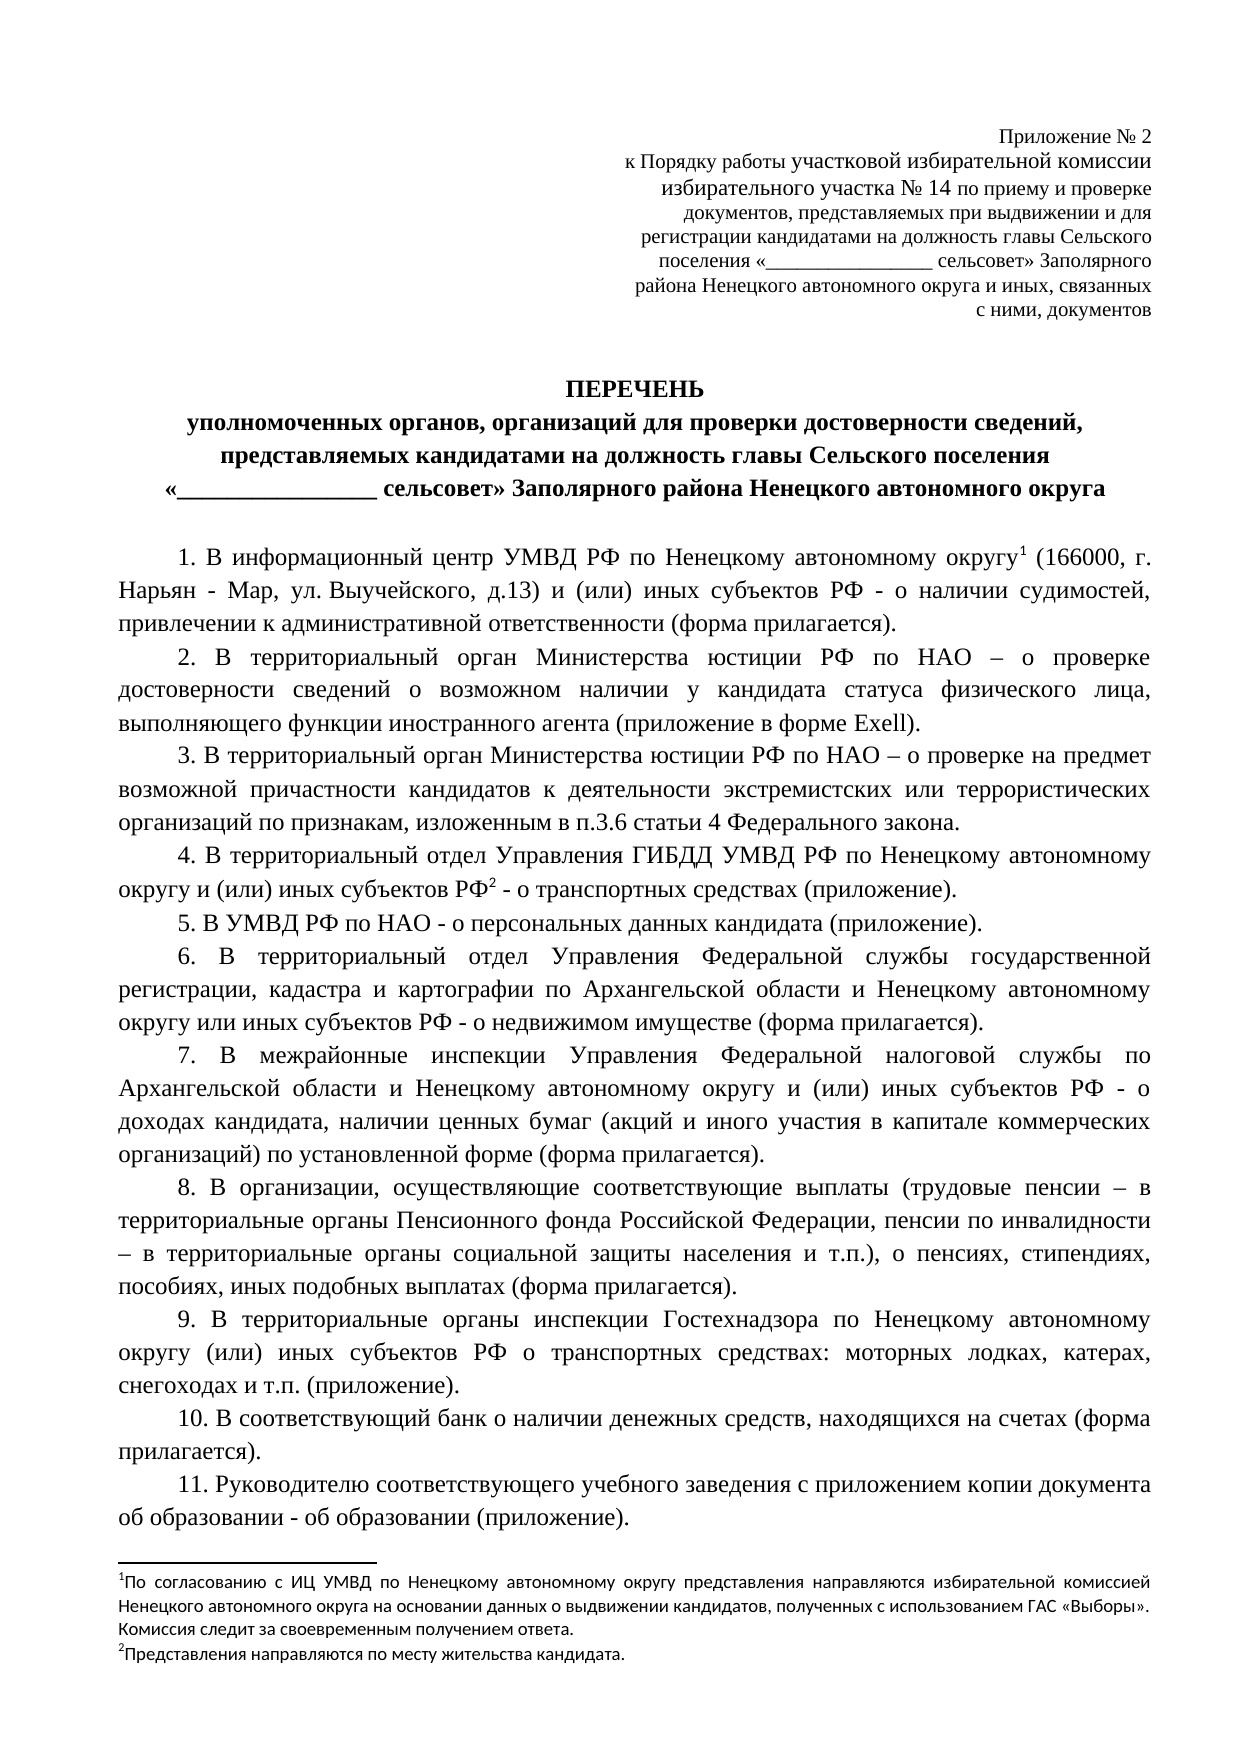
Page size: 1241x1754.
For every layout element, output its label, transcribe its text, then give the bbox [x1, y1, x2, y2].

text 7. В межрайонные инспекции Управления Федеральной налоговой службы по Архангельской области и Ненецкому автономному округу и (или) иных субъектов РФ - о доходах кандидата, наличии ценных бумаг (акций и иного участия в капитале коммерческих организаций) по установленной форме (форма прилагается). [118, 1040, 1152, 1168]
text ПЕРЕЧЕНЬ [118, 374, 1152, 402]
text уполномоченных органов, организаций для проверки достоверности сведений, представляемых кандидатами на должность главы Сельского поселения «________________ сельсовет» Заполярного района Ненецкого автономного округа [118, 407, 1152, 501]
text 9. В территориальные органы инспекции Гостехнадзора по Ненецкому автономному округу (или) иных субъектов РФ о транспортных средствах: моторных лодках, катерах, снегоходах и т.п. (приложение). [118, 1304, 1152, 1399]
text 10. В соответствующий банк о наличии денежных средств, находящихся на счетах (форма прилагается). [118, 1403, 1152, 1465]
text 8. В организации, осуществляющие соответствующие выплаты (трудовые пенсии – в территориальные органы Пенсионного фонда Российской Федерации, пенсии по инвалидности – в территориальные органы социальной защиты населения и т.п.), о пенсиях, стипендиях, пособиях, иных подобных выплатах (форма прилагается). [118, 1172, 1152, 1300]
text к Порядку работы участковой избирательной комиссии избирательного участка № 14 по приему и проверке документов, представляемых при выдвижении и для регистрации кандидатами на должность главы Сельского поселения «________________ сельсовет» Заполярного района Ненецкого автономного округа и иных, связанных с ними, документов [620, 148, 1152, 321]
text 5. В УМВД РФ по НАО - о персональных данных кандидата (приложение). [118, 908, 1152, 936]
text 11. Руководителю соответствующего учебного заведения с приложением копии документа об образовании - об образовании (приложение). [118, 1469, 1152, 1531]
text 1. В информационный центр УМВД РФ по Ненецкому автономному округу (166000, г. Нарьян - Мар, ул. Выучейского, д.13) и (или) иных субъектов РФ - о наличии судимостей, привлечении к административной ответственности (форма прилагается). [118, 541, 1152, 637]
text 6. В территориальный отдел Управления Федеральной службы государственной регистрации, кадастра и картографии по Архангельской области и Ненецкому автономному округу или иных субъектов РФ - о недвижимом имуществе (форма прилагается). [118, 941, 1152, 1036]
text 2. В территориальный орган Министерства юстиции РФ по НАО – о проверке достоверности сведений о возможном наличии у кандидата статуса физического лица, выполняющего функции иностранного агента (приложение в форме Exell). [118, 642, 1152, 736]
text 4. В территориальный отдел Управления ГИБДД УМВД РФ по Ненецкому автономному округу и (или) иных субъектов РФ - о транспортных средствах (приложение). [118, 840, 1152, 903]
subtitle Приложение № 2 [568, 123, 1152, 148]
text 3. В территориальный орган Министерства юстиции РФ по НАО – о проверке на предмет возможной причастности кандидатов к деятельности экстремистских или террористических организаций по признакам, изложенным в п.3.6 статьи 4 Федерального закона. [118, 741, 1152, 835]
